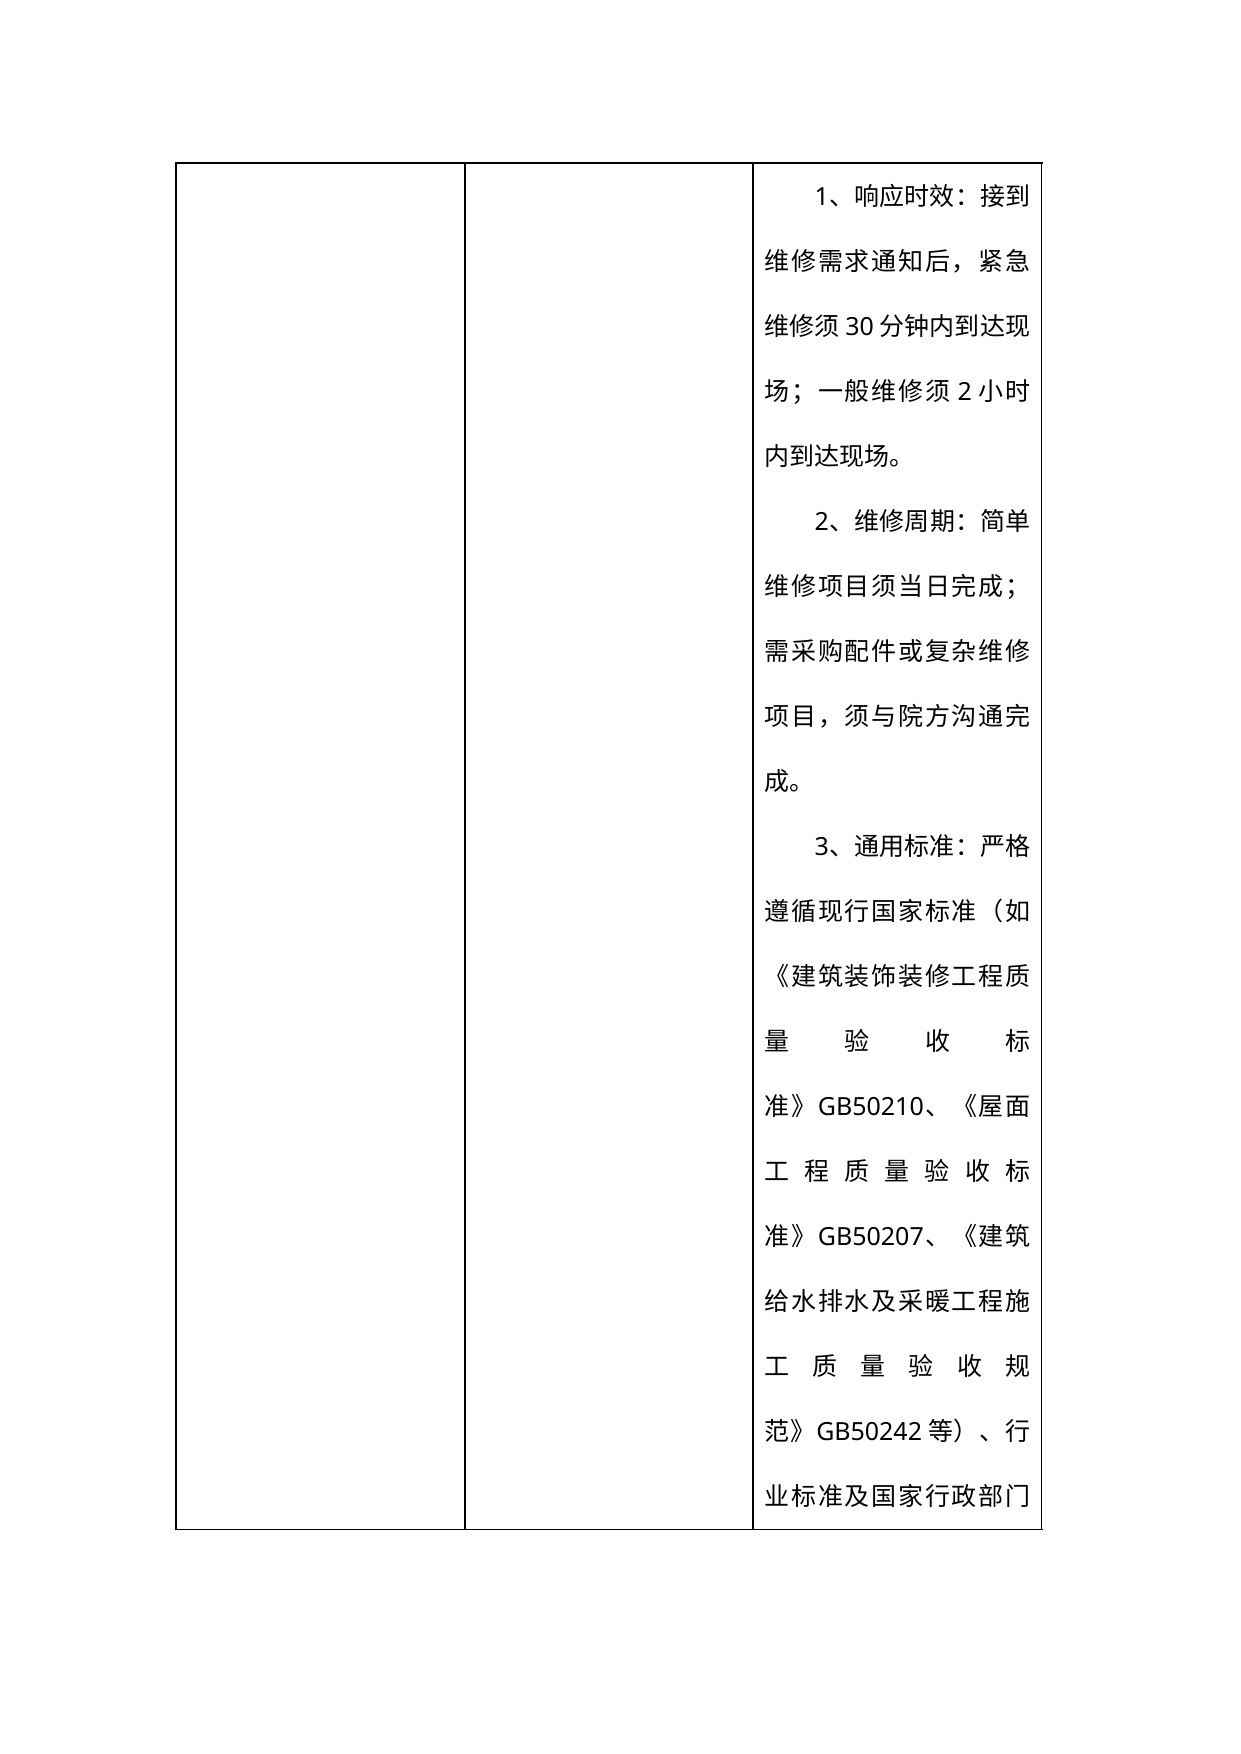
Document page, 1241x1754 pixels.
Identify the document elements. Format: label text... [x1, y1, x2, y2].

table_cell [754, 164, 1041, 1528]
table_cell 1 [177, 164, 464, 1528]
table_cell [466, 164, 752, 1528]
